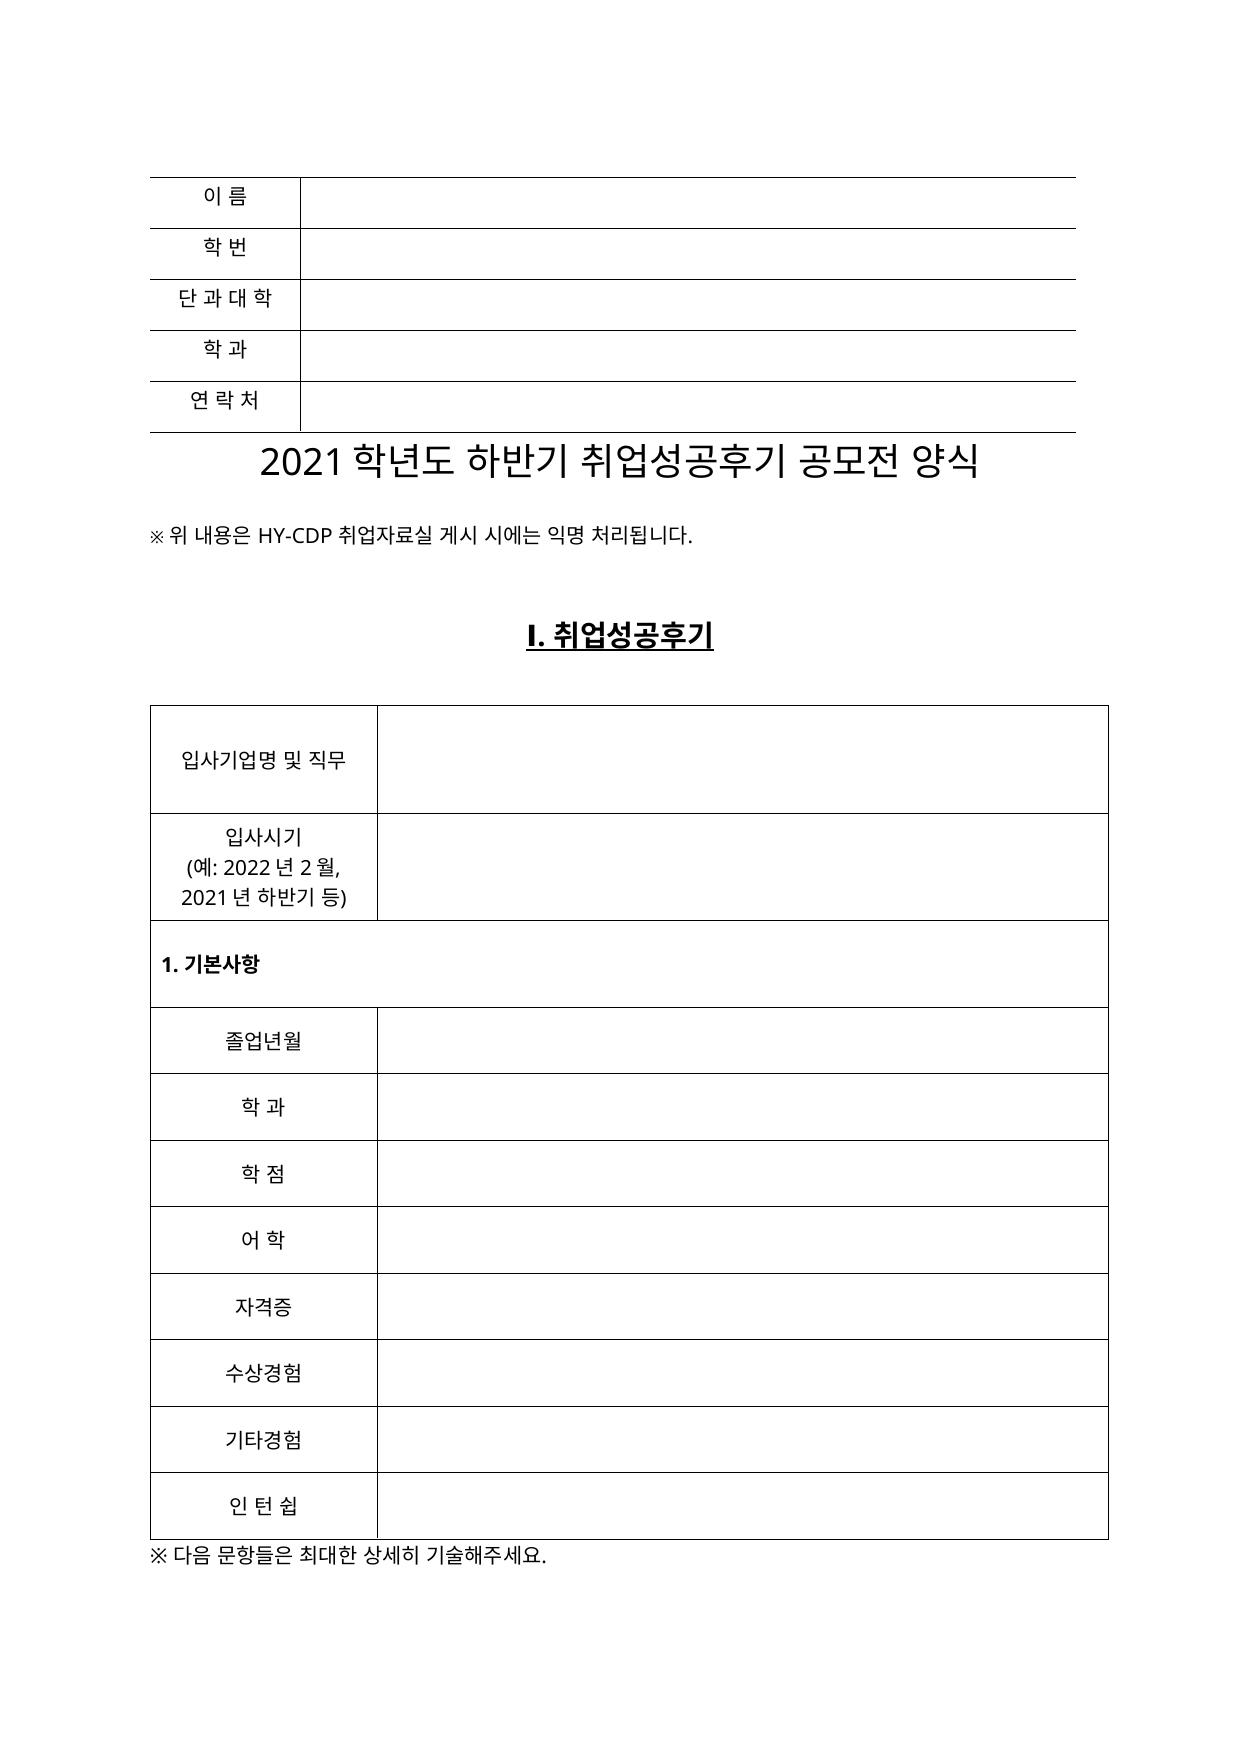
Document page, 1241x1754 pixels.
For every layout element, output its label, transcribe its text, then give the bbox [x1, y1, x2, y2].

table_cell [301, 229, 1076, 279]
text 2021학년도 하반기 취업성공후기 공모전 양식 [150, 432, 1090, 486]
table_cell [378, 1074, 1108, 1140]
table_cell [378, 814, 1108, 920]
table_cell 기타경험 [151, 1407, 377, 1472]
table_header 이 름 [150, 178, 300, 228]
table_cell [378, 1473, 1108, 1538]
table_cell [301, 382, 1076, 431]
table_cell [378, 1340, 1108, 1406]
table_cell [378, 1141, 1108, 1206]
table_cell 학 과 [150, 331, 300, 381]
table_cell [301, 280, 1076, 330]
table_header [301, 178, 1076, 228]
table_cell 졸업년월 [151, 1008, 377, 1073]
text ※ 위 내용은 HY-CDP 취업자료실 게시 시에는 익명 처리됩니다. [150, 519, 1090, 549]
table_cell 입사시기 (예: 2022년 2월, 2021년 하반기 등) [151, 814, 377, 920]
table_cell [378, 1407, 1108, 1472]
table_cell 단 과 대 학 [150, 280, 300, 330]
text Ⅰ. 취업성공후기 [150, 613, 1090, 655]
table_cell 학 점 [151, 1141, 377, 1206]
table_cell [378, 1207, 1108, 1273]
table_cell 어 학 [151, 1207, 377, 1273]
text ※ 다음 문항들은 최대한 상세히 기술해주세요. [150, 1540, 1090, 1569]
table_cell 수상경험 [151, 1340, 377, 1406]
table_cell [378, 1008, 1108, 1073]
table_cell 인 턴 쉽 [151, 1473, 377, 1538]
table_header [378, 706, 1108, 812]
table_cell [378, 1274, 1108, 1339]
table_cell 학 번 [150, 229, 300, 279]
table_header 입사기업명 및 직무 [151, 706, 377, 812]
table_cell 1. 기본사항 [151, 921, 1108, 1007]
table_cell 학 과 [151, 1074, 377, 1140]
table_cell [301, 331, 1076, 381]
table_cell 연 락 처 [150, 382, 300, 431]
table_cell 자격증 [151, 1274, 377, 1339]
